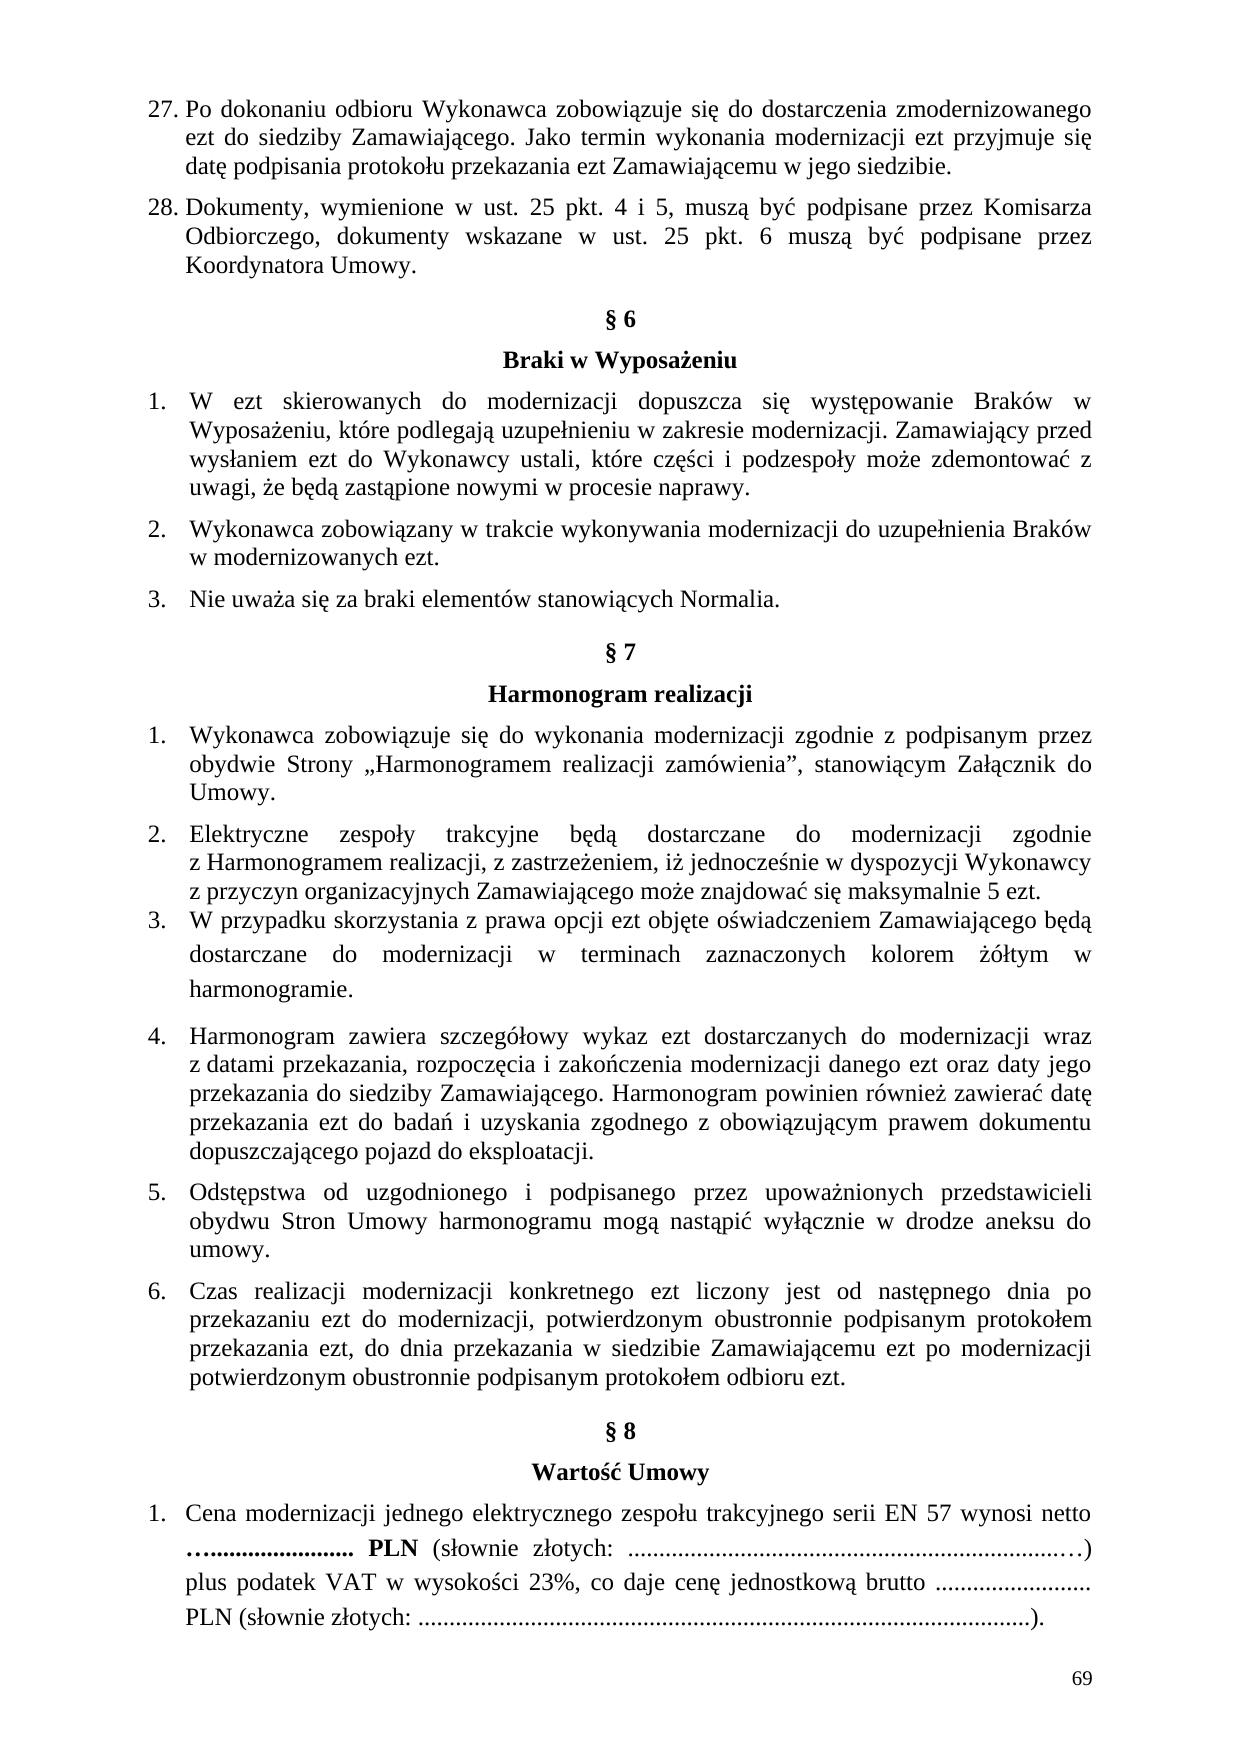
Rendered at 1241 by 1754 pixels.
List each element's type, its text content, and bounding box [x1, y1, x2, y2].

list Odstępstwa od uzgodnionego i podpisanego przez upoważnionych przedstawicieli obydwu Stron Umowy harmonogramu mogą nastąpić wyłącznie w drodze aneksu do umowy. [148, 1177, 1092, 1263]
subtitle Wartość Umowy [148, 1457, 1092, 1486]
list Wykonawca zobowiązany w trakcie wykonywania modernizacji do uzupełnienia Braków w modernizowanych ezt. [148, 514, 1092, 571]
list Dokumenty, wymienione w ust. 25 pkt. 4 i 5, muszą być podpisane przez Komisarza Odbiorczego, dokumenty wskazane w ust. 25 pkt. 6 muszą być podpisane przez Koordynatora Umowy. [148, 192, 1092, 279]
subtitle § 6 [148, 304, 1092, 332]
subtitle Braki w Wyposażeniu [148, 345, 1092, 374]
list W przypadku skorzystania z prawa opcji ezt objęte oświadczeniem Zamawiającego będą dostarczane do modernizacji w terminach zaznaczonych kolorem żółtym w harmonogramie. [148, 905, 1092, 1003]
list Wykonawca zobowiązuje się do wykonania modernizacji zgodnie z podpisanym przez obydwie Strony „Harmonogramem realizacji zamówienia”, stanowiącym Załącznik do Umowy. [148, 720, 1092, 806]
list Czas realizacji modernizacji konkretnego ezt liczony jest od następnego dnia po przekazaniu ezt do modernizacji, potwierdzonym obustronnie podpisanym protokołem przekazania ezt, do dnia przekazania w siedzibie Zamawiającemu ezt po modernizacji potwierdzonym obustronnie podpisanym protokołem odbioru ezt. [148, 1276, 1092, 1391]
list Harmonogram zawiera szczegółowy wykaz ezt dostarczanych do modernizacji wraz z datami przekazania, rozpoczęcia i zakończenia modernizacji danego ezt oraz daty jego przekazania do siedziby Zamawiającego. Harmonogram powinien również zawierać datę przekazania ezt do badań i uzyskania zgodnego z obowiązującym prawem dokumentu dopuszczającego pojazd do eksploatacji. [148, 1021, 1092, 1164]
subtitle 7 [148, 637, 1092, 666]
list Cena modernizacji jednego elektrycznego zespołu trakcyjnego serii EN 57 wynosi netto …....................... PLN (słownie złotych: .....................................................................…) plus podatek VAT w wysokości 23%, co daje cenę jednostkową brutto ......................... PLN (słownie złotych: ..................................................................................................). [148, 1498, 1092, 1631]
list Elektryczne zespoły trakcyjne będą dostarczane do modernizacji zgodnie z Harmonogramem realizacji, z zastrzeżeniem, iż jednocześnie w dyspozycji Wykonawcy z przyczyn organizacyjnych Zamawiającego może znajdować się maksymalnie 5 ezt. [148, 819, 1092, 905]
list W ezt skierowanych do modernizacji dopuszcza się występowanie Braków w Wyposażeniu, które podlegają uzupełnieniu w zakresie modernizacji. Zamawiający przed wysłaniem ezt do Wykonawcy ustali, które części i podzespoły może zdemontować z uwagi, że będą zastąpione nowymi w procesie naprawy. [148, 386, 1092, 501]
subtitle § 8 [148, 1416, 1092, 1444]
subtitle Harmonogram realizacji [148, 679, 1092, 707]
list Nie uważa się za braki elementów stanowiących Normalia. [148, 584, 1092, 612]
list Po dokonaniu odbioru Wykonawca zobowiązuje się do dostarczenia zmodernizowanego ezt do siedziby Zamawiającego. Jako termin wykonania modernizacji ezt przyjmuje się datę podpisania protokołu przekazania ezt Zamawiającemu w jego siedzibie. [148, 94, 1092, 180]
